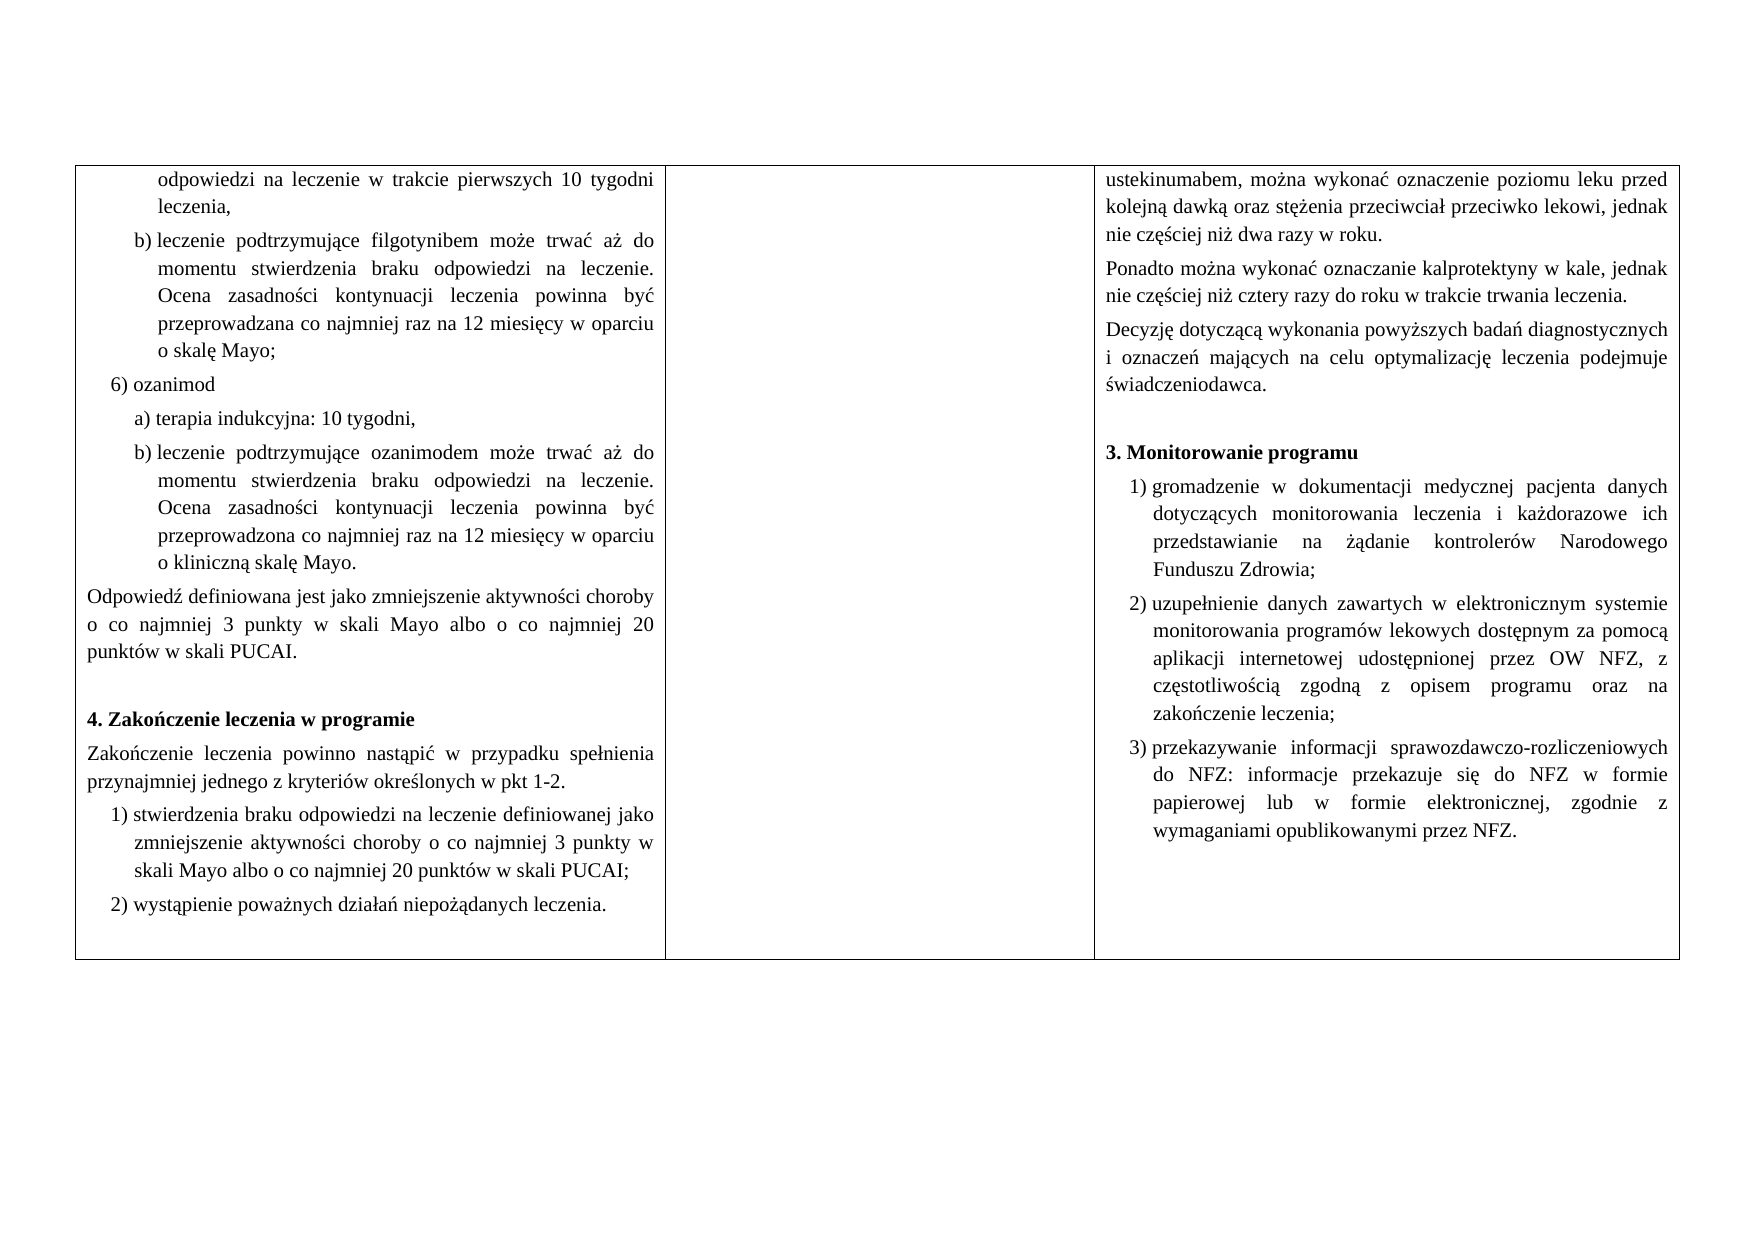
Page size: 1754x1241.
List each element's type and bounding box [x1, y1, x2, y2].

table_cell [76, 166, 665, 959]
table_cell [1095, 166, 1679, 959]
table_cell [666, 166, 1094, 959]
